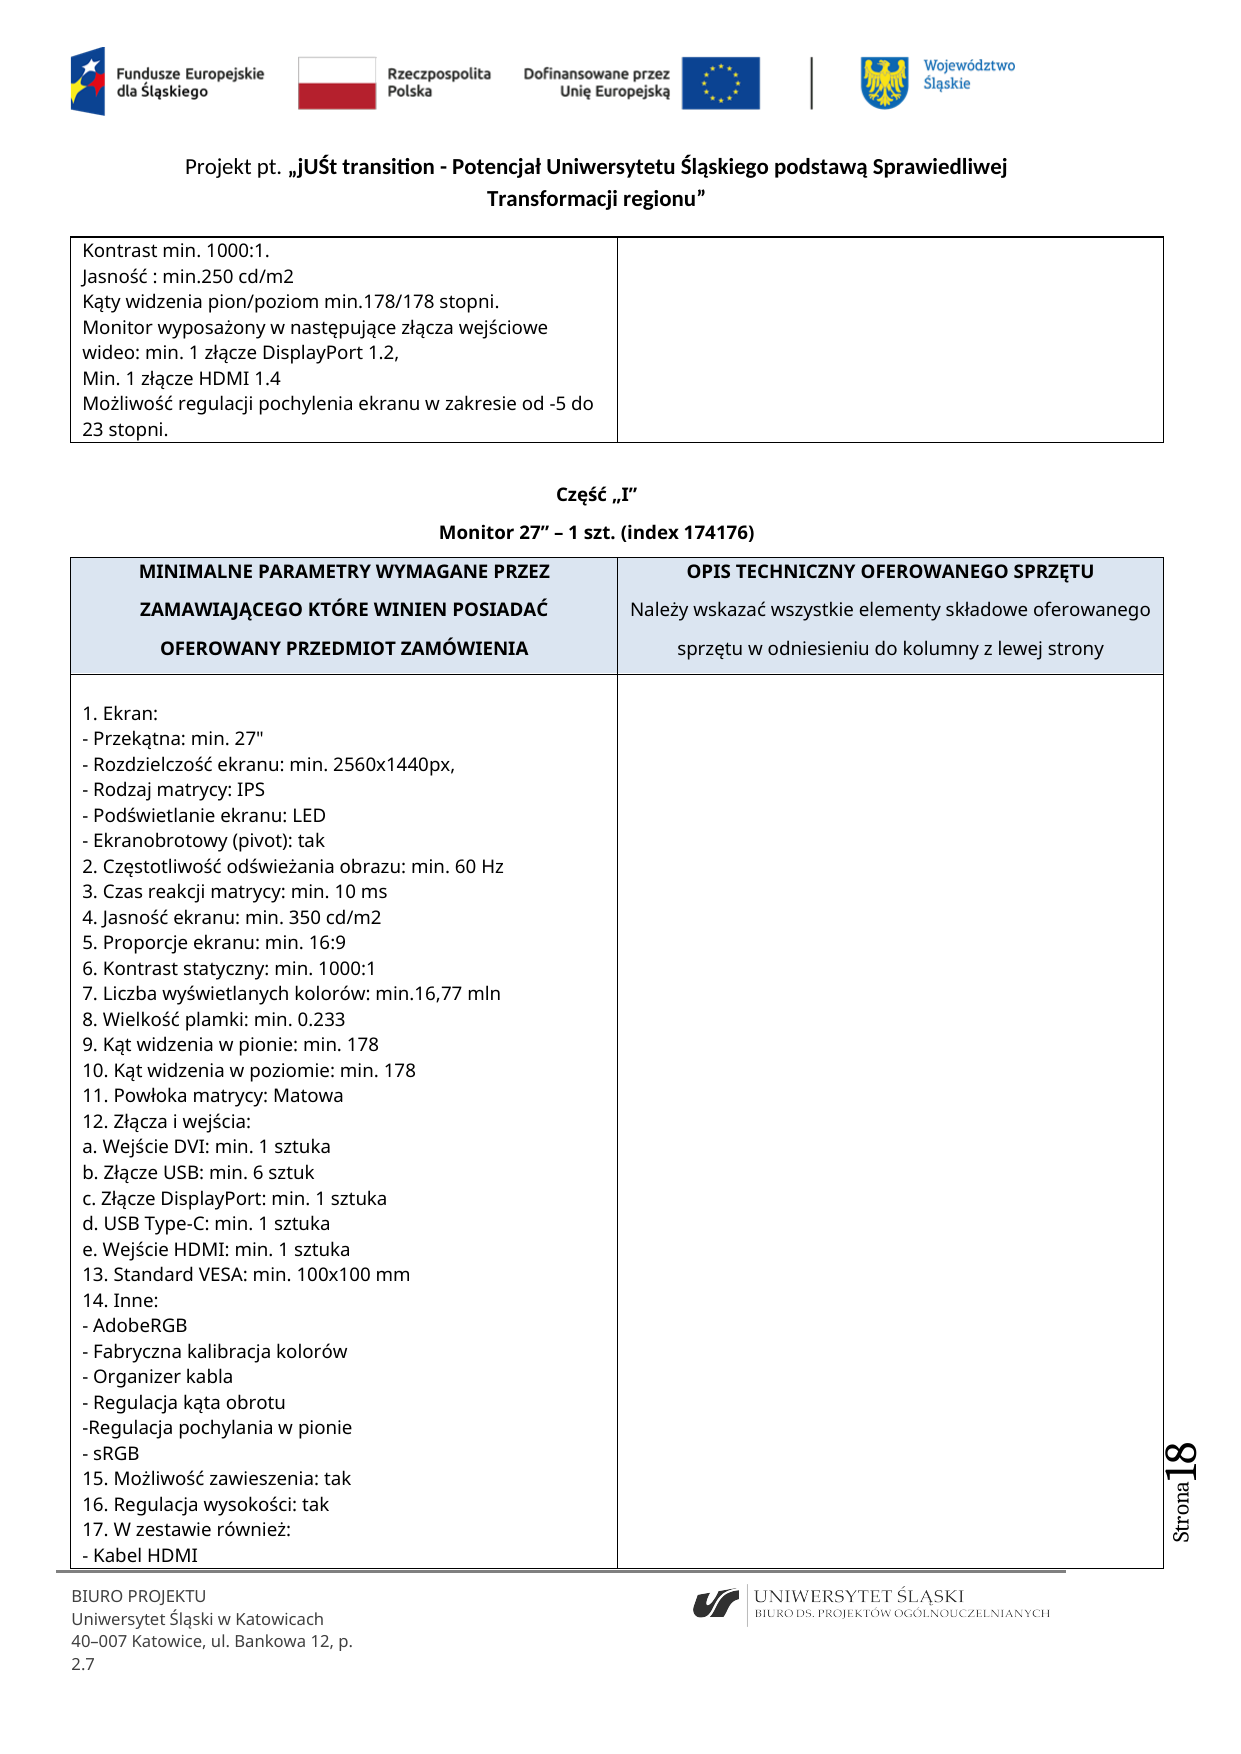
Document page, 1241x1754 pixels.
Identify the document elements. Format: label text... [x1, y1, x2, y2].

table_cell [618, 238, 1163, 442]
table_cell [71, 238, 617, 442]
table_cell [618, 675, 1163, 1568]
table_header MINIMALNE PARAMETRY WYMAGANE PRZEZ ZAMAWIAJĄCEGO KTÓRE WINIEN POSIADAĆ OFEROWANY PRZEDMIOT ZAMÓWIENIA [71, 558, 617, 673]
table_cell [71, 675, 617, 1568]
table_header OPIS TECHNICZNY OFEROWANEGO SPRZĘTU Należy wskazać wszystkie elementy składowe oferowanego sprzętu w odniesieniu do kolumny z lewej strony [618, 558, 1163, 673]
text Część „I” [71, 481, 1122, 506]
text Monitor 27” – 1 szt. (index 174176) [71, 519, 1122, 544]
picture [70, 47, 1015, 116]
